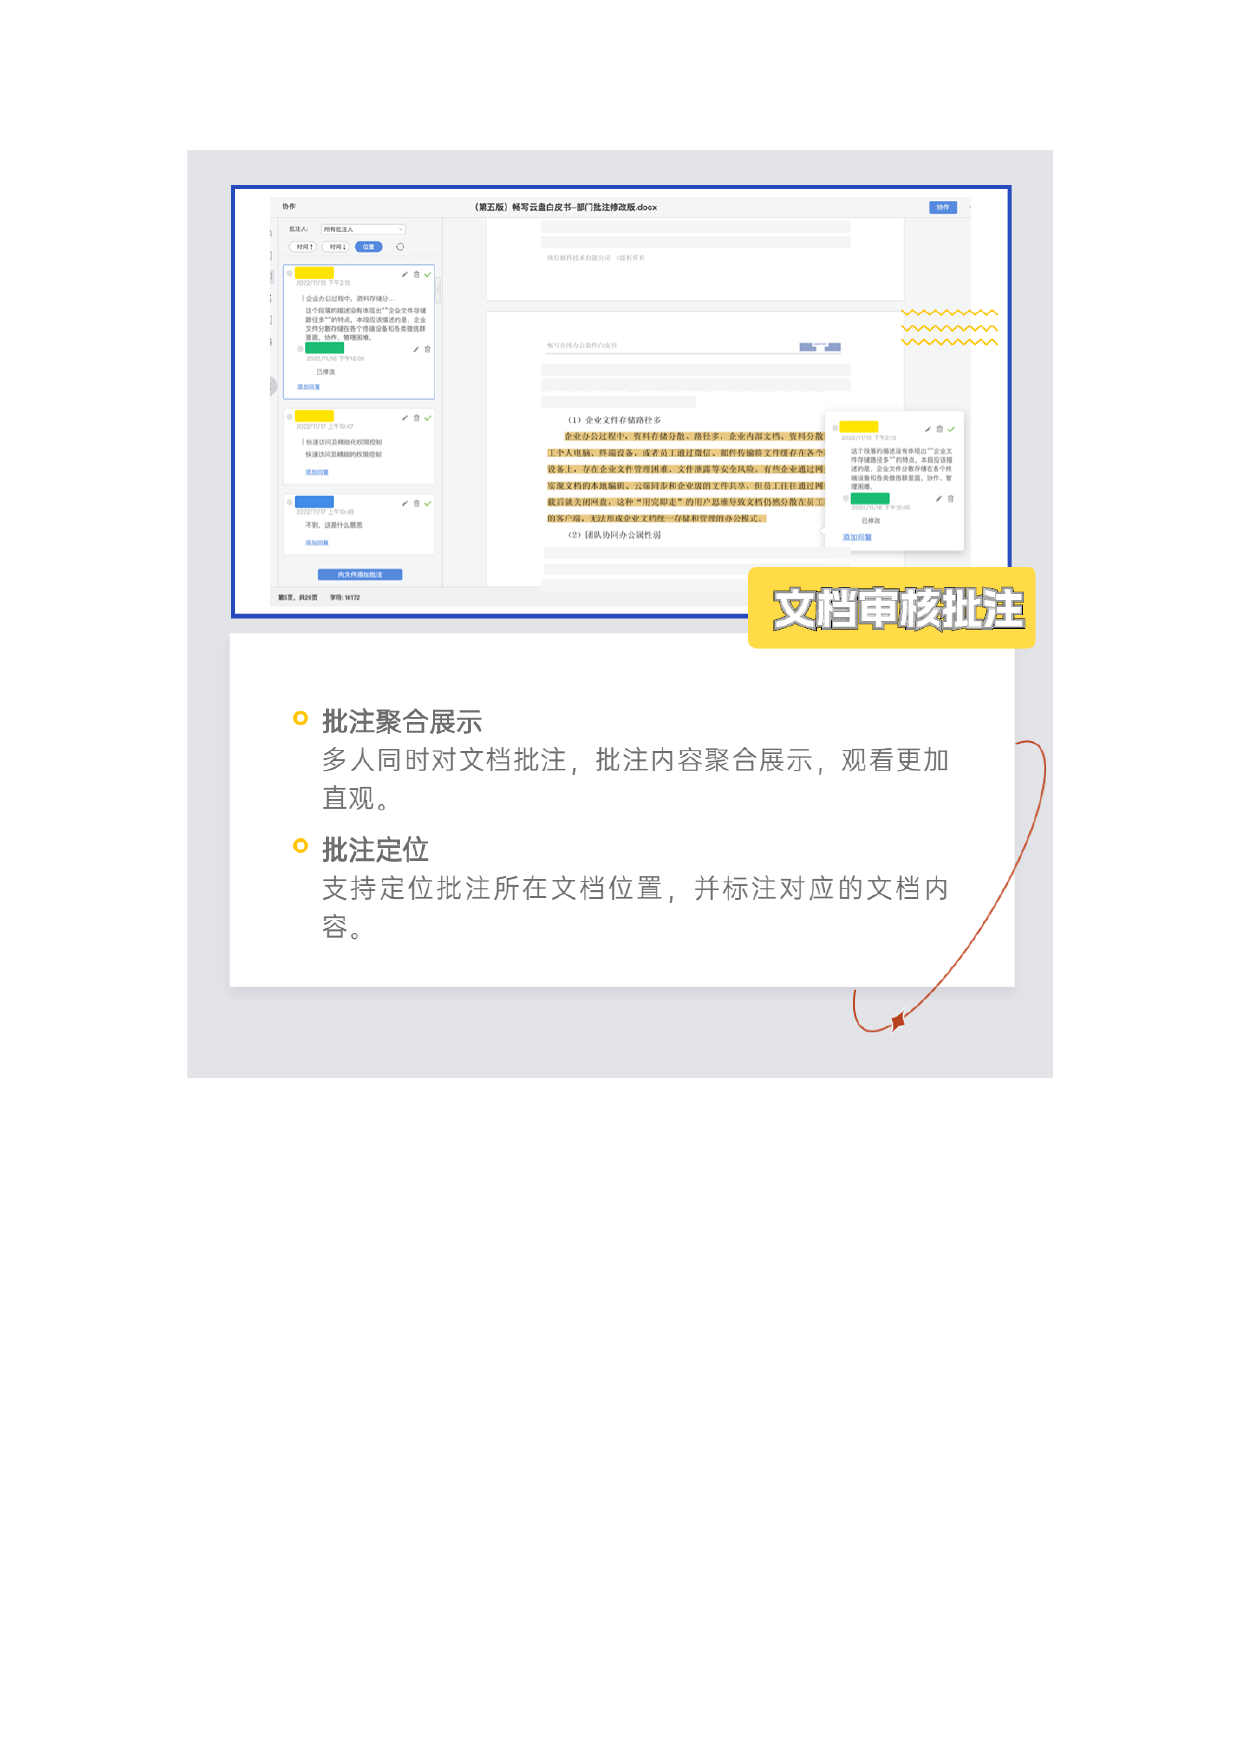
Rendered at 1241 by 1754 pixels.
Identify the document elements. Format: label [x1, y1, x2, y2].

picture [187, 150, 1053, 1078]
